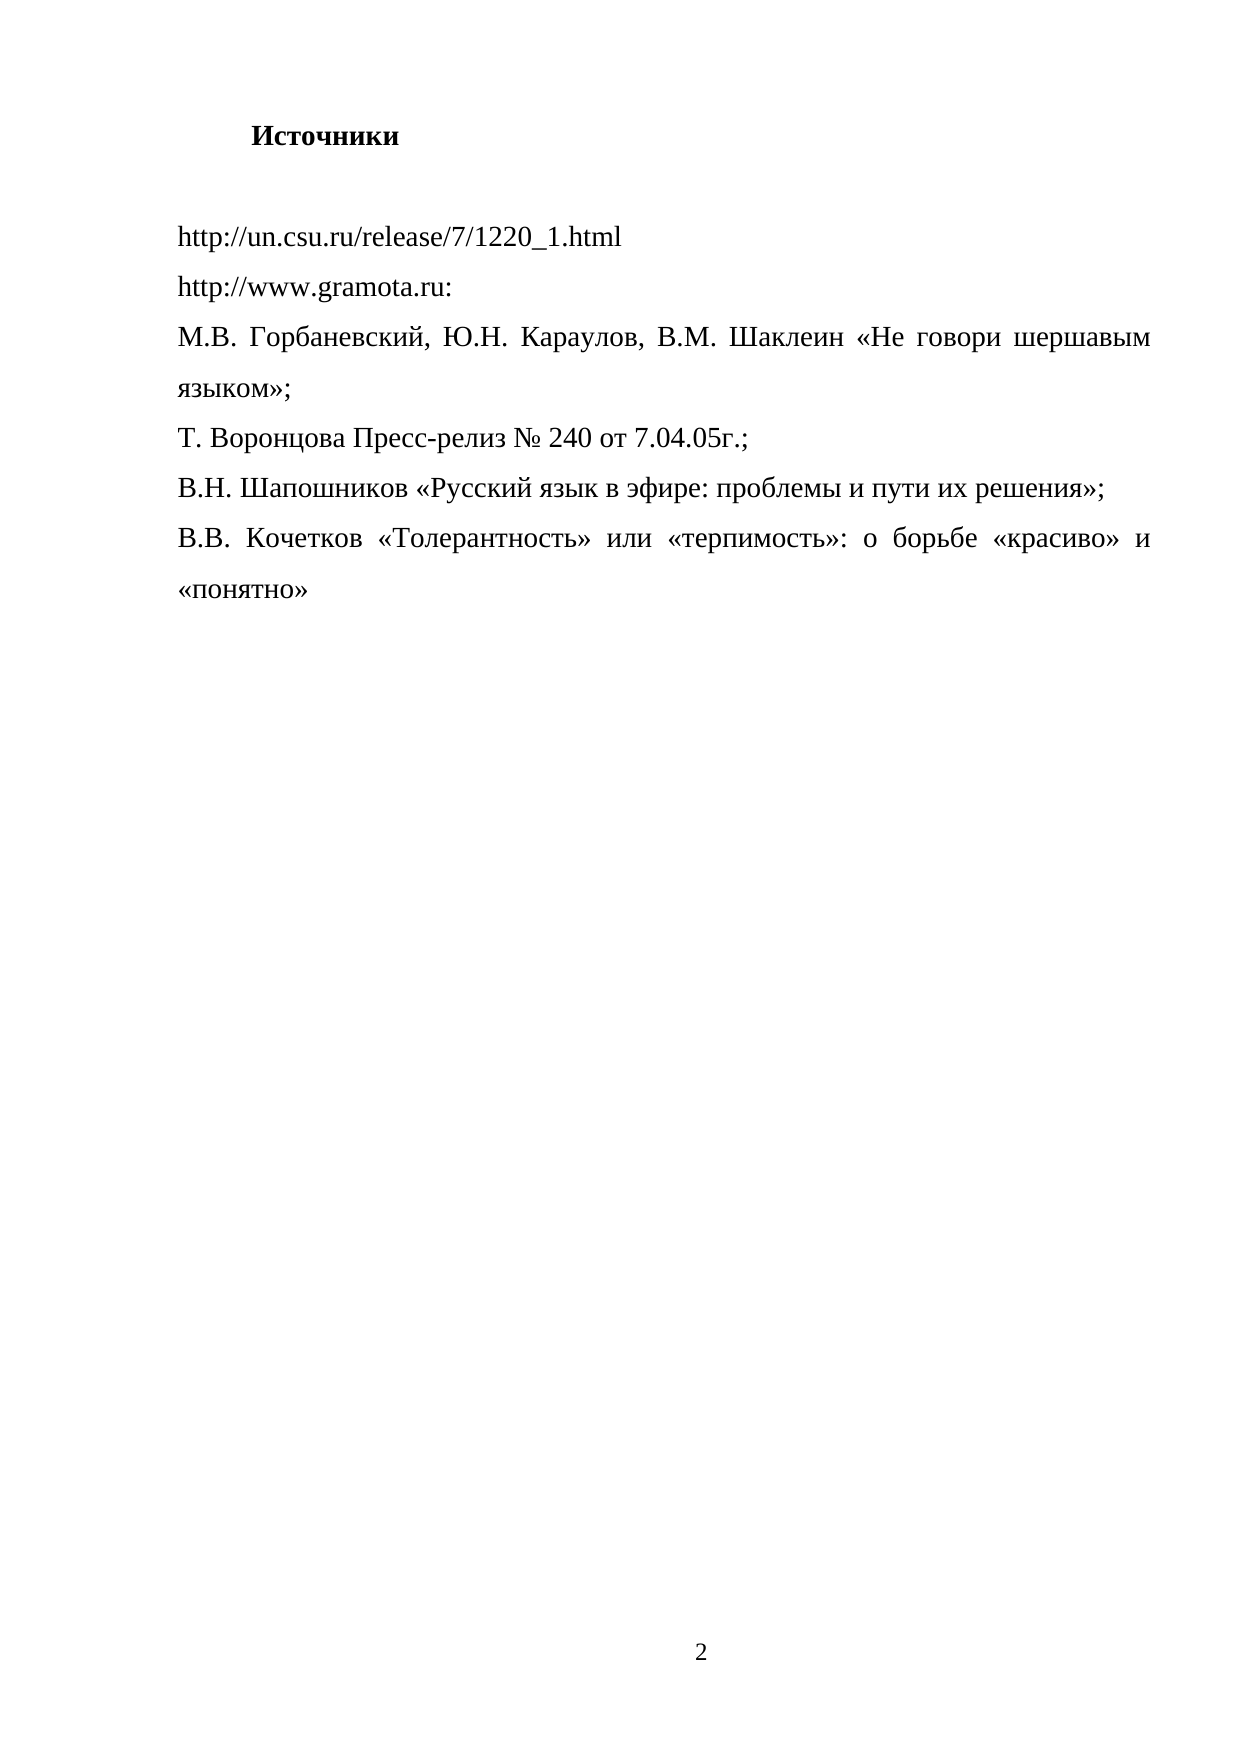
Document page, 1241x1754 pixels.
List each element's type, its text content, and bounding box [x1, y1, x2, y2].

text Источники [177, 118, 1152, 152]
text http://un.csu.ru/release/7/1220_1.html [177, 219, 1152, 252]
text http://www.gramota.ru: [177, 269, 1152, 303]
text М.В. Горбаневский, Ю.Н. Караулов, В.М. Шаклеин «Не говори шершавым языком»; [177, 319, 1152, 403]
text Т. Воронцова Пресс-релиз № 240 от 7.04.05г.; [177, 420, 1152, 453]
subtitle В.Н. Шапошников «Русский язык в эфире: проблемы и пути их решения»; [177, 470, 1152, 504]
subtitle В.B. Кочетков «Толерантность» или «терпимость»: о борьбе «красиво» и «понятно» [177, 521, 1152, 604]
